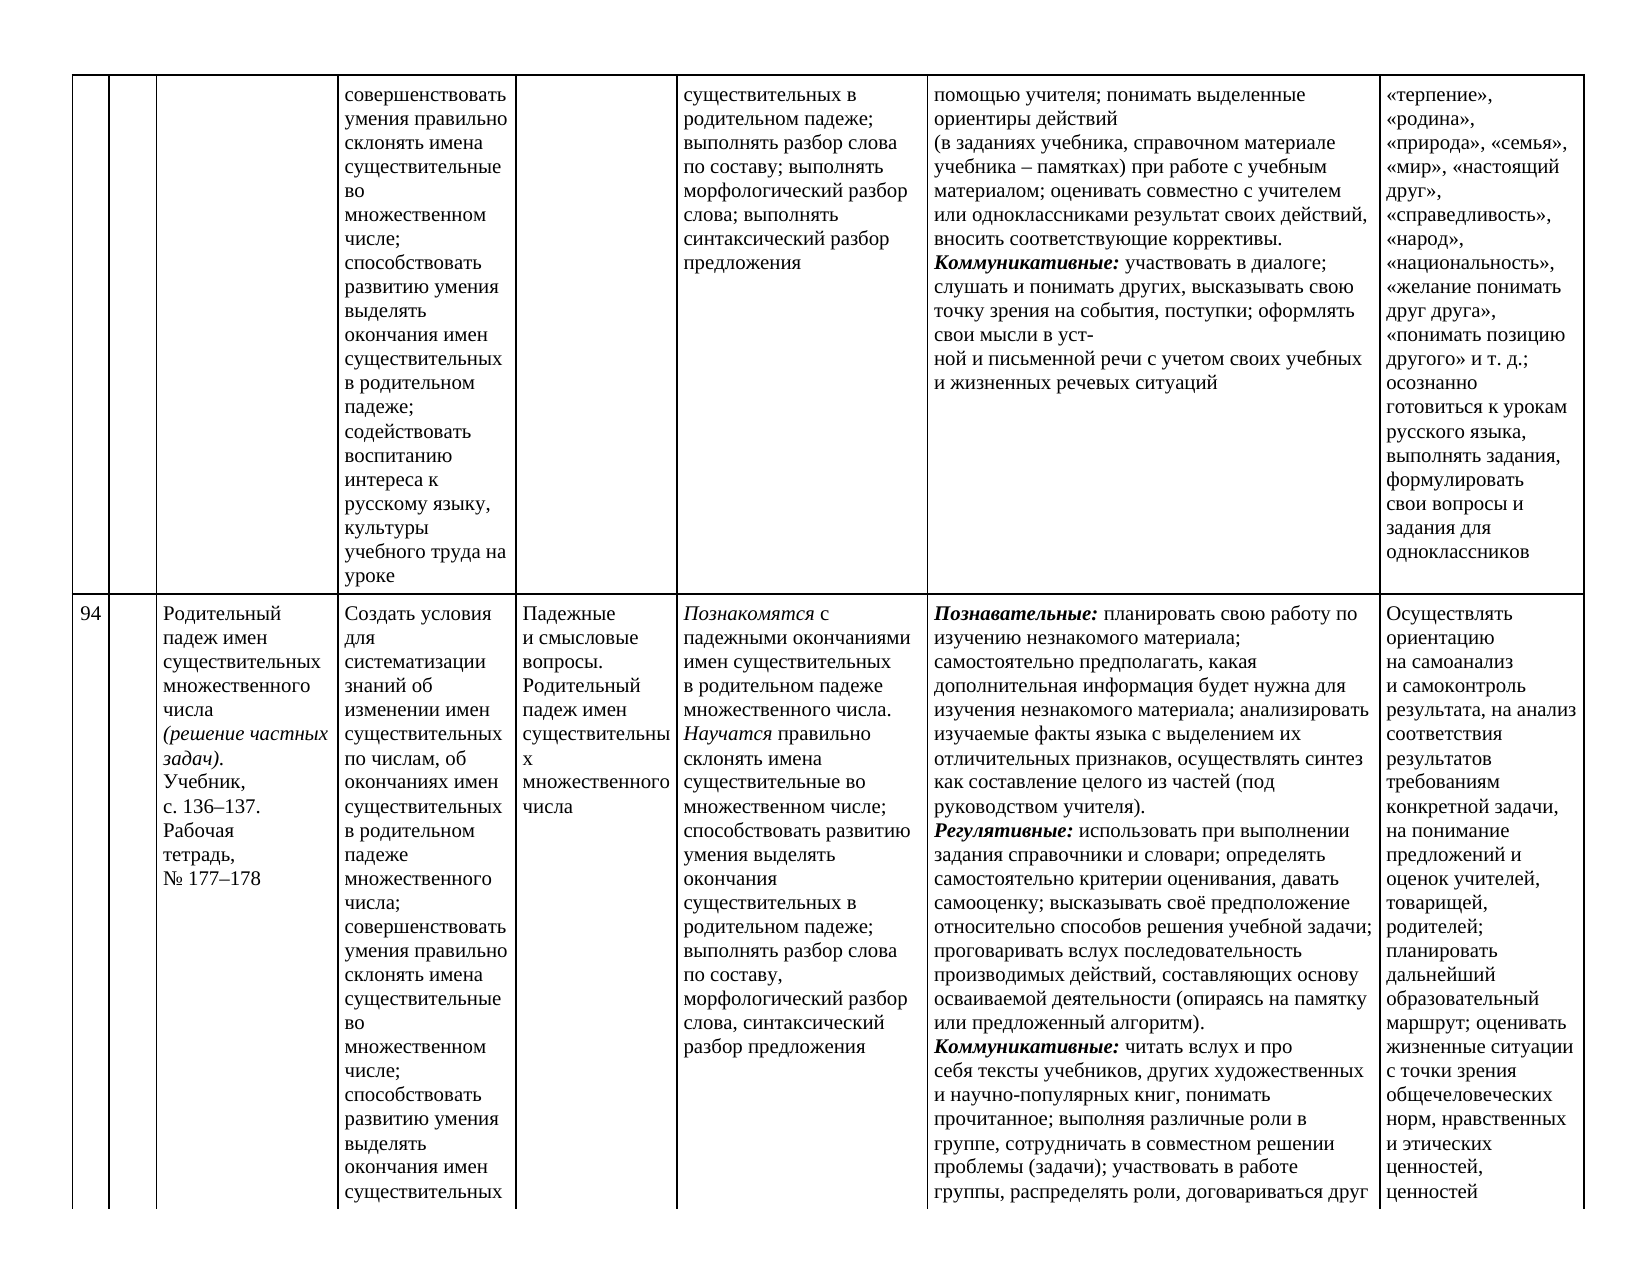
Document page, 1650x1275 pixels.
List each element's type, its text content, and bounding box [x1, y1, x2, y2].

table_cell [157, 595, 337, 1209]
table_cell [928, 595, 1379, 1209]
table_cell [678, 595, 927, 1209]
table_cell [157, 76, 337, 593]
table_cell [110, 595, 156, 1209]
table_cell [517, 595, 676, 1209]
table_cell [1381, 595, 1583, 1209]
table_cell [110, 76, 156, 593]
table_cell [928, 76, 1379, 593]
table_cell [1381, 76, 1583, 593]
table_cell 94 [73, 595, 108, 1209]
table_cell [517, 76, 676, 593]
table_cell 93 [73, 76, 108, 593]
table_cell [678, 76, 927, 593]
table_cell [339, 76, 515, 593]
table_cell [339, 595, 515, 1209]
